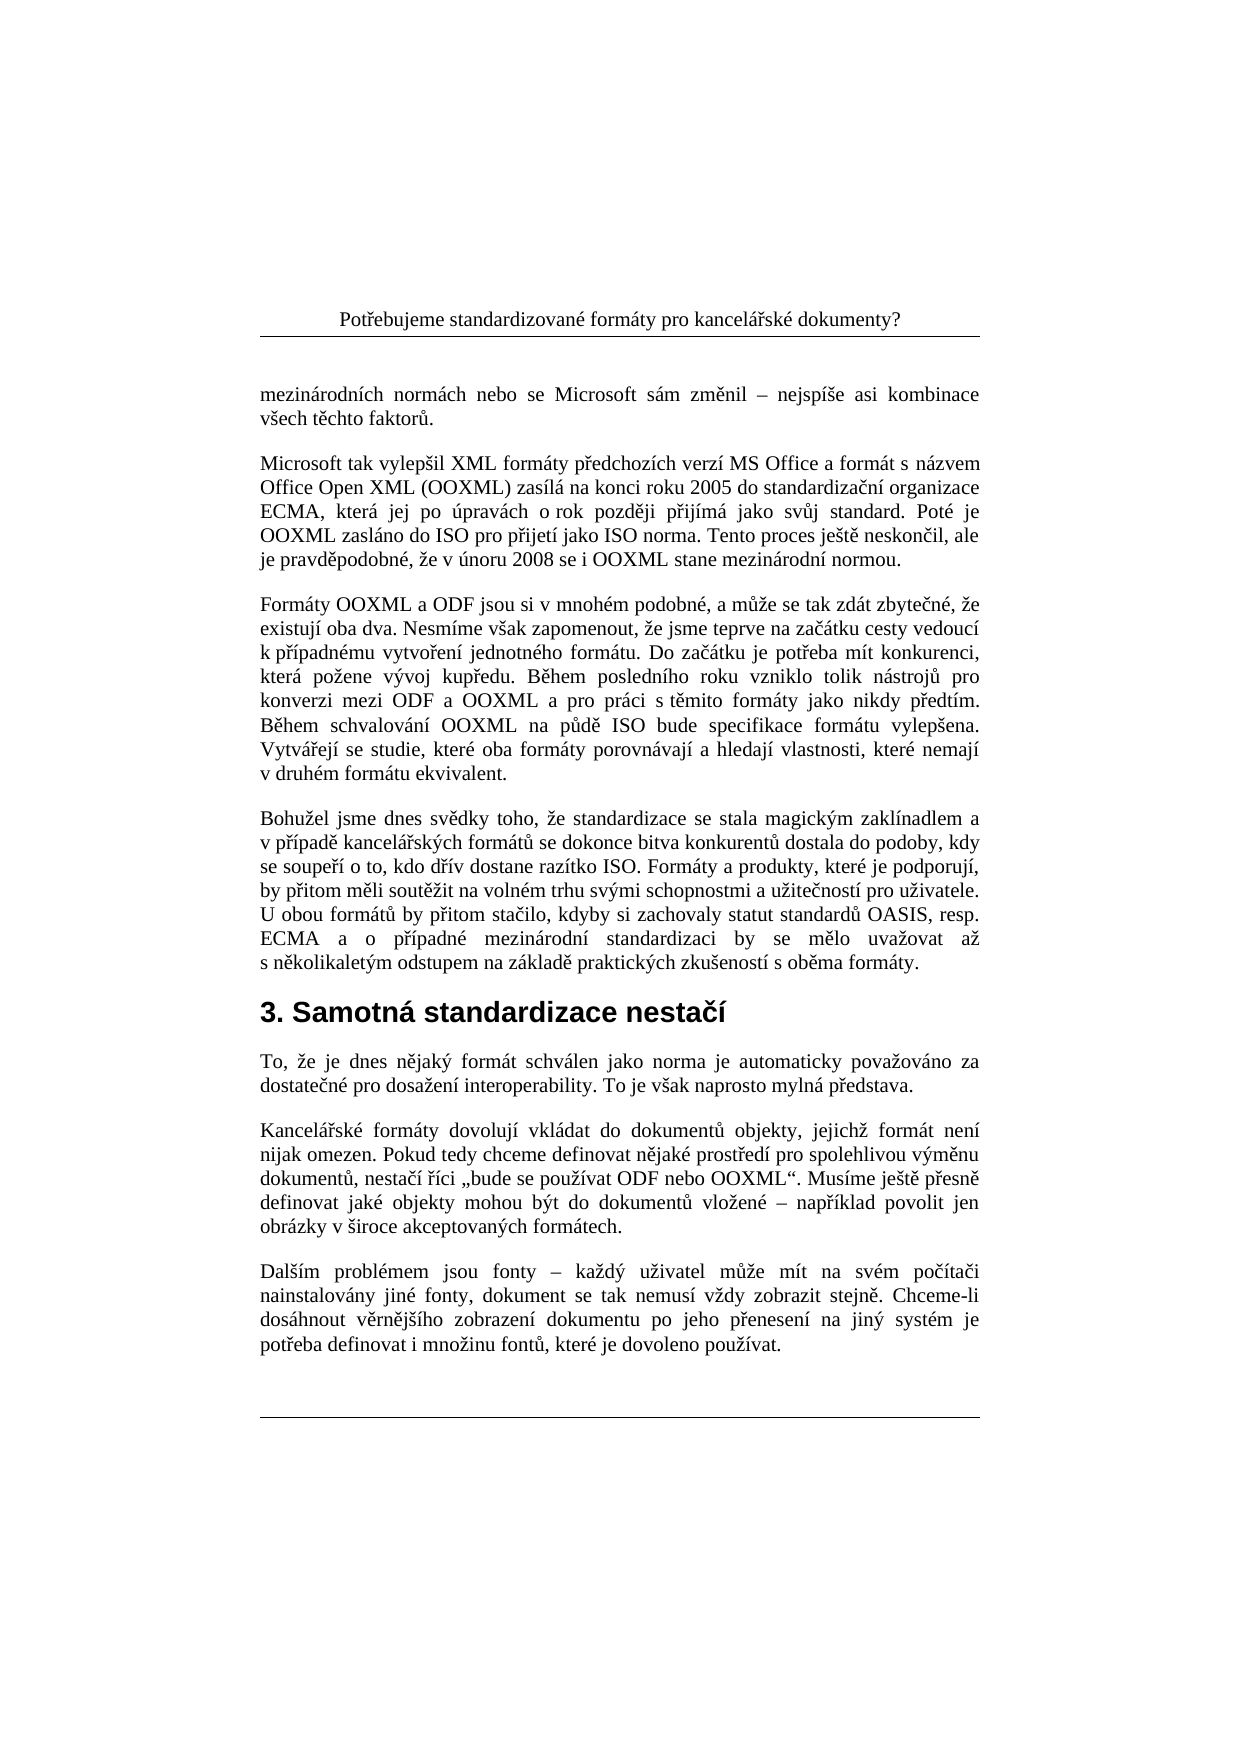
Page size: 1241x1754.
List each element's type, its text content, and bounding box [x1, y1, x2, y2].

text Dalším problémem jsou fonty – každý uživatel může mít na svém počítači nainstalovány jiné fonty, dokument se tak nemusí vždy zobrazit stejně. Chceme-li dosáhnout věrnějšího zobrazení dokumentu po jeho přenesení na jiný systém je potřeba definovat i množinu fontů, které je dovoleno používat. [260, 1259, 980, 1356]
text Formáty OOXML a ODF jsou si v mnohém podobné, a může se tak zdát zbytečné, že existují oba dva. Nesmíme však zapomenout, že jsme teprve na začátku cesty vedoucí k případnému vytvoření jednotného formátu. Do začátku je potřeba mít konkurenci, která požene vývoj kupředu. Během posledního roku vzniklo tolik nástrojů pro konverzi mezi ODF a OOXML a pro práci s těmito formáty jako nikdy předtím. Během schvalování OOXML na půdě ISO bude specifikace formátu vylepšena. Vytvářejí se studie, které oba formáty porovnávají a hledají vlastnosti, které nemají v druhém formátu ekvivalent. [260, 592, 980, 785]
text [260, 382, 980, 430]
text Bohužel jsme dnes svědky toho, že standardizace se stala magickým zaklínadlem a v případě kancelářských formátů se dokonce bitva konkurentů dostala do podoby, kdy se soupeří o to, kdo dřív dostane razítko ISO. Formáty a produkty, které je podporují, by přitom měli soutěžit na volném trhu svými schopnostmi a užitečností pro uživatele. U obou formátů by přitom stačilo, kdyby si zachovaly statut standardů OASIS, resp. ECMA a o případné mezinárodní standardizaci by se mělo uvažovat až s několikaletým odstupem na základě praktických zkušeností s oběma formáty. [260, 806, 980, 974]
text To, že je dnes nějaký formát schválen jako norma je automaticky považováno za dostatečné pro dosažení interoperability. To je však naprosto mylná představa. [260, 1049, 980, 1097]
text Kancelářské formáty dovolují vkládat do dokumentů objekty, jejichž formát není nijak omezen. Pokud tedy chceme definovat nějaké prostředí pro spolehlivou výměnu dokumentů, nestačí říci „bude se používat ODF nebo OOXML“. Musíme ještě přesně definovat jaké objekty mohou být do dokumentů vložené – například povolit jen obrázky v široce akceptovaných formátech. [260, 1118, 980, 1238]
text 3. Samotná standardizace nestačí [260, 995, 980, 1028]
text Microsoft tak vylepšil XML formáty předchozích verzí MS Office a formát s názvem Office Open XML (OOXML) zasílá na konci roku 2005 do standardizační organizace ECMA, která jej po úpravách o rok později přijímá jako svůj standard. Poté je OOXML zasláno do ISO pro přijetí jako ISO norma. Tento proces ještě neskončil, ale je pravděpodobné, že v únoru 2008 se i OOXML stane mezinárodní normou. [260, 451, 980, 571]
